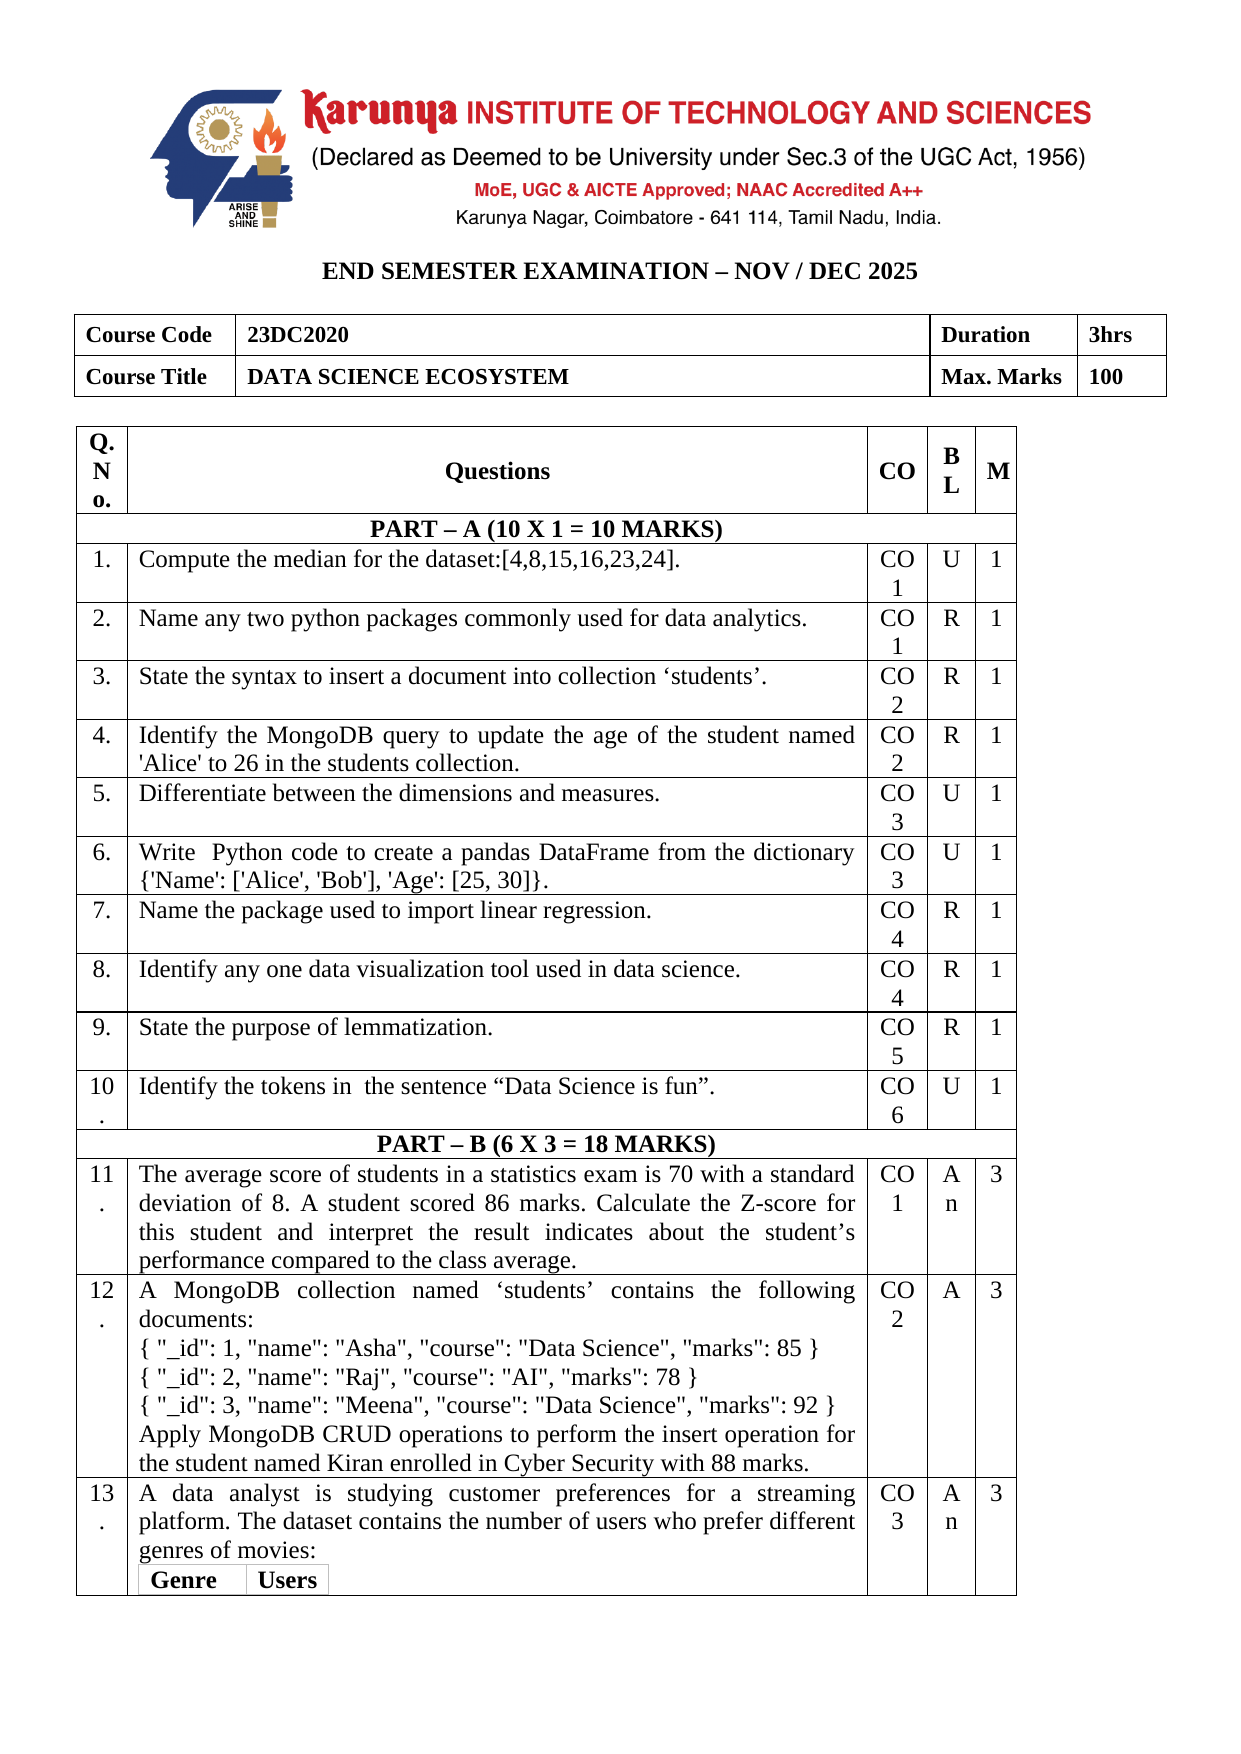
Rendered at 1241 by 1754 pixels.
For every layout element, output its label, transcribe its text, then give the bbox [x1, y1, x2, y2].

table_cell 1 [976, 720, 1016, 777]
table_header Course Code [75, 315, 235, 355]
table_cell 1. [77, 544, 127, 602]
table_cell 100 [1078, 356, 1166, 396]
table_cell 3 [976, 1478, 1016, 1595]
table_cell A [928, 1275, 975, 1477]
table_cell 10. [77, 1071, 127, 1128]
table_cell 11. [77, 1159, 127, 1274]
table_header M [976, 427, 1016, 513]
table_cell 1 [976, 837, 1016, 894]
table_cell An [928, 1478, 975, 1595]
table_cell State the purpose of lemmatization. [128, 1013, 867, 1070]
table_cell 5. [77, 778, 127, 836]
table_cell U [928, 778, 975, 836]
table_cell 12. [77, 1275, 127, 1477]
table_cell 13. [77, 1478, 127, 1595]
table_cell Identify the tokens in the sentence “Data Science is fun”. [128, 1071, 867, 1128]
table_header Duration [931, 315, 1077, 355]
table_cell R [928, 954, 975, 1011]
table_cell PART – B (6 X 3 = 18 MARKS) [77, 1130, 1016, 1158]
table_cell 1 [976, 661, 1016, 719]
table_cell U [928, 837, 975, 894]
table_header CO [868, 427, 927, 513]
table_cell 6. [77, 837, 127, 894]
table_cell The average score of students in a statistics exam is 70 with a standard deviation of 8. A student scored 86 marks. Calculate the Z-score for this student and interpret the result indicates about the student’s performance compared to the class average. [128, 1159, 867, 1274]
table_cell 3 [976, 1159, 1016, 1274]
table_cell DATA SCIENCE ECOSYSTEM [236, 356, 929, 396]
table_cell 9. [77, 1013, 127, 1070]
table_cell State the syntax to insert a document into collection ‘students’. [128, 661, 867, 719]
table_cell Compute the median for the dataset:[4,8,15,16,23,24]. [128, 544, 867, 602]
table_cell CO4 [868, 954, 927, 1011]
table_cell 1 [976, 1013, 1016, 1070]
table_cell 2. [77, 603, 127, 660]
table_cell CO3 [868, 1478, 927, 1595]
table_cell U [928, 544, 975, 602]
table_cell CO2 [868, 1275, 927, 1477]
table_header Q. No. [77, 427, 127, 513]
table_header BL [928, 427, 975, 513]
table_cell Name any two python packages commonly used for data analytics. [128, 603, 867, 660]
table_cell Differentiate between the dimensions and measures. [128, 778, 867, 836]
table_cell CO1 [868, 603, 927, 660]
table_cell 1 [976, 895, 1016, 953]
table_cell Write Python code to create a pandas DataFrame from the dictionary {'Name': ['Alice', 'Bob'], 'Age': [25, 30]}. [128, 837, 867, 894]
table_cell 7. [77, 895, 127, 953]
table_cell R [928, 720, 975, 777]
table_cell CO1 [868, 544, 927, 602]
table_cell 1 [976, 778, 1016, 836]
table_cell 3. [77, 661, 127, 719]
table_cell 1 [976, 603, 1016, 660]
table_cell CO2 [868, 661, 927, 719]
table_cell U [928, 1071, 975, 1128]
table_cell PART – A (10 X 1 = 10 MARKS) [77, 514, 1016, 543]
table_cell 8. [77, 954, 127, 1011]
table_header 23DC2020 [236, 315, 929, 355]
table_header Questions [128, 427, 867, 513]
table_cell 1 [976, 544, 1016, 602]
table_cell A MongoDB collection named ‘students’ contains the following documents: { "_id": 1, "name": "Asha", "course": "Data Science", "marks": 85 } { "_id": 2, "name": "Raj", "course": "AI", "marks": 78 } { "_id": 3, "name": "Meena", "course": "Data Science", "marks": 92 } Apply MongoDB CRUD operations to perform the insert operation for the student named Kiran enrolled in Cyber Security with 88 marks. [128, 1275, 867, 1477]
table_cell An [928, 1159, 975, 1274]
table_header 3hrs [1078, 315, 1166, 355]
table_cell CO6 [868, 1071, 927, 1128]
table_cell R [928, 603, 975, 660]
text END SEMESTER EXAMINATION – NOV / DEC 2025 [150, 256, 1090, 285]
table_cell Name the package used to import linear regression. [128, 895, 867, 953]
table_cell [128, 1478, 867, 1595]
table_cell CO5 [868, 1013, 927, 1070]
table_cell Identify any one data visualization tool used in data science. [128, 954, 867, 1011]
table_cell Identify the MongoDB query to update the age of the student named 'Alice' to 26 in the students collection. [128, 720, 867, 777]
table_cell CO3 [868, 778, 927, 836]
picture [150, 89, 1091, 228]
table_cell CO4 [868, 895, 927, 953]
table_cell CO2 [868, 720, 927, 777]
table_cell 1 [976, 954, 1016, 1011]
table_cell Max. Marks [931, 356, 1077, 396]
table_cell CO1 [868, 1159, 927, 1274]
table_cell R [928, 1013, 975, 1070]
table_cell 1 [976, 1071, 1016, 1128]
table_cell R [928, 661, 975, 719]
table_cell 4. [77, 720, 127, 777]
table_cell 3 [976, 1275, 1016, 1477]
table_cell Course Title [75, 356, 235, 396]
table_cell CO3 [868, 837, 927, 894]
table_cell R [928, 895, 975, 953]
